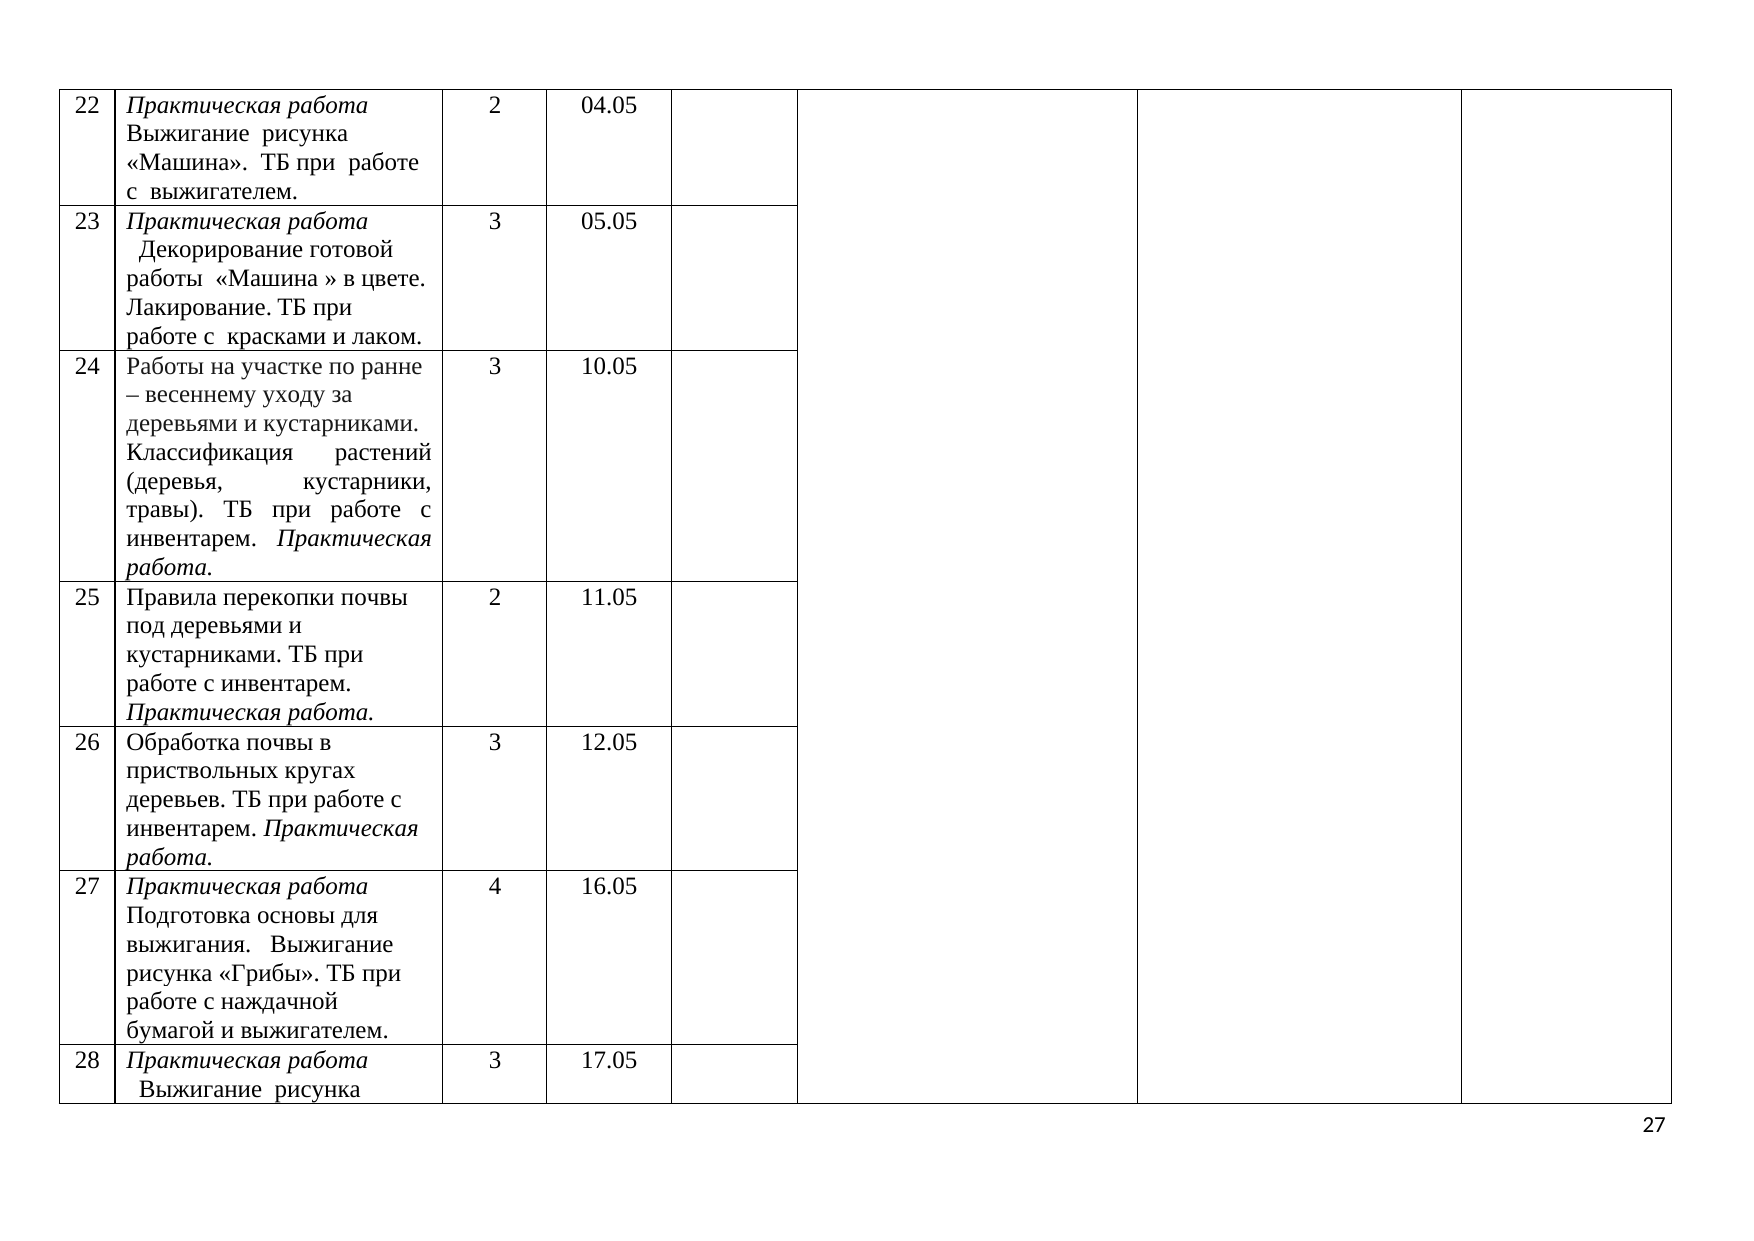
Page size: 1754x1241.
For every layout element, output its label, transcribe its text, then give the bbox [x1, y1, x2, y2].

table_cell 3 [443, 1045, 546, 1102]
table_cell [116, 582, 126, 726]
table_cell 3 [443, 727, 546, 870]
table_cell 3 [443, 351, 546, 581]
table_cell 23 [60, 206, 114, 350]
table_cell [672, 351, 797, 581]
table_cell 16.05 [547, 871, 671, 1044]
table_cell 4 [443, 871, 546, 1044]
table_cell 27 [60, 871, 114, 1044]
table_cell 2 [443, 90, 546, 205]
table_cell 28 [60, 1045, 114, 1102]
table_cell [116, 1045, 442, 1102]
table_cell 25 [60, 582, 114, 726]
table_cell 3 [443, 206, 546, 350]
table_cell 12.05 [547, 727, 671, 870]
table_cell 05.05 [547, 206, 671, 350]
table_cell [672, 1045, 797, 1102]
table_cell 22 [60, 90, 114, 205]
table_cell 26 [60, 727, 114, 870]
table_cell 04.05 [547, 90, 671, 205]
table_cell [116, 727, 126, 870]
table_cell 2 [443, 582, 546, 726]
table_cell Обработка почвы в приствольных кругах деревьев. ТБ при работе с инвентарем. Практическая работа. [213, 727, 442, 870]
table_cell Правила перекопки почвы под деревьями и кустарниками. ТБ при работе с инвентарем. Практическая работа. [302, 582, 442, 726]
table_cell 10.05 [547, 351, 671, 581]
table_cell 17.05 [547, 1045, 671, 1102]
table_cell [672, 582, 797, 726]
table_cell [672, 90, 797, 205]
table_cell 24 [60, 351, 114, 581]
table_cell [672, 871, 797, 1044]
table_cell Работы на участке по ранне – весеннему уходу за деревьями и кустарниками. Классификация растений (деревья, кустарники, травы). ТБ при работе с инвентарем. Практическая работа. [116, 351, 442, 581]
table_cell [672, 727, 797, 870]
table_cell 11.05 [547, 582, 671, 726]
table_cell Практическая работа Выжигание рисунка «Машина». ТБ при работе с выжигателем. [116, 90, 442, 205]
table_cell Практическая работа Декорирование готовой работы «Машина » в цвете. Лакирование. ТБ при работе с красками и лаком. [116, 206, 442, 350]
table_cell Практическая работа Подготовка основы для выжигания. Выжигание рисунка «Грибы». ТБ при работе с наждачной бумагой и выжигателем. [116, 871, 442, 1044]
table_cell [672, 206, 797, 350]
